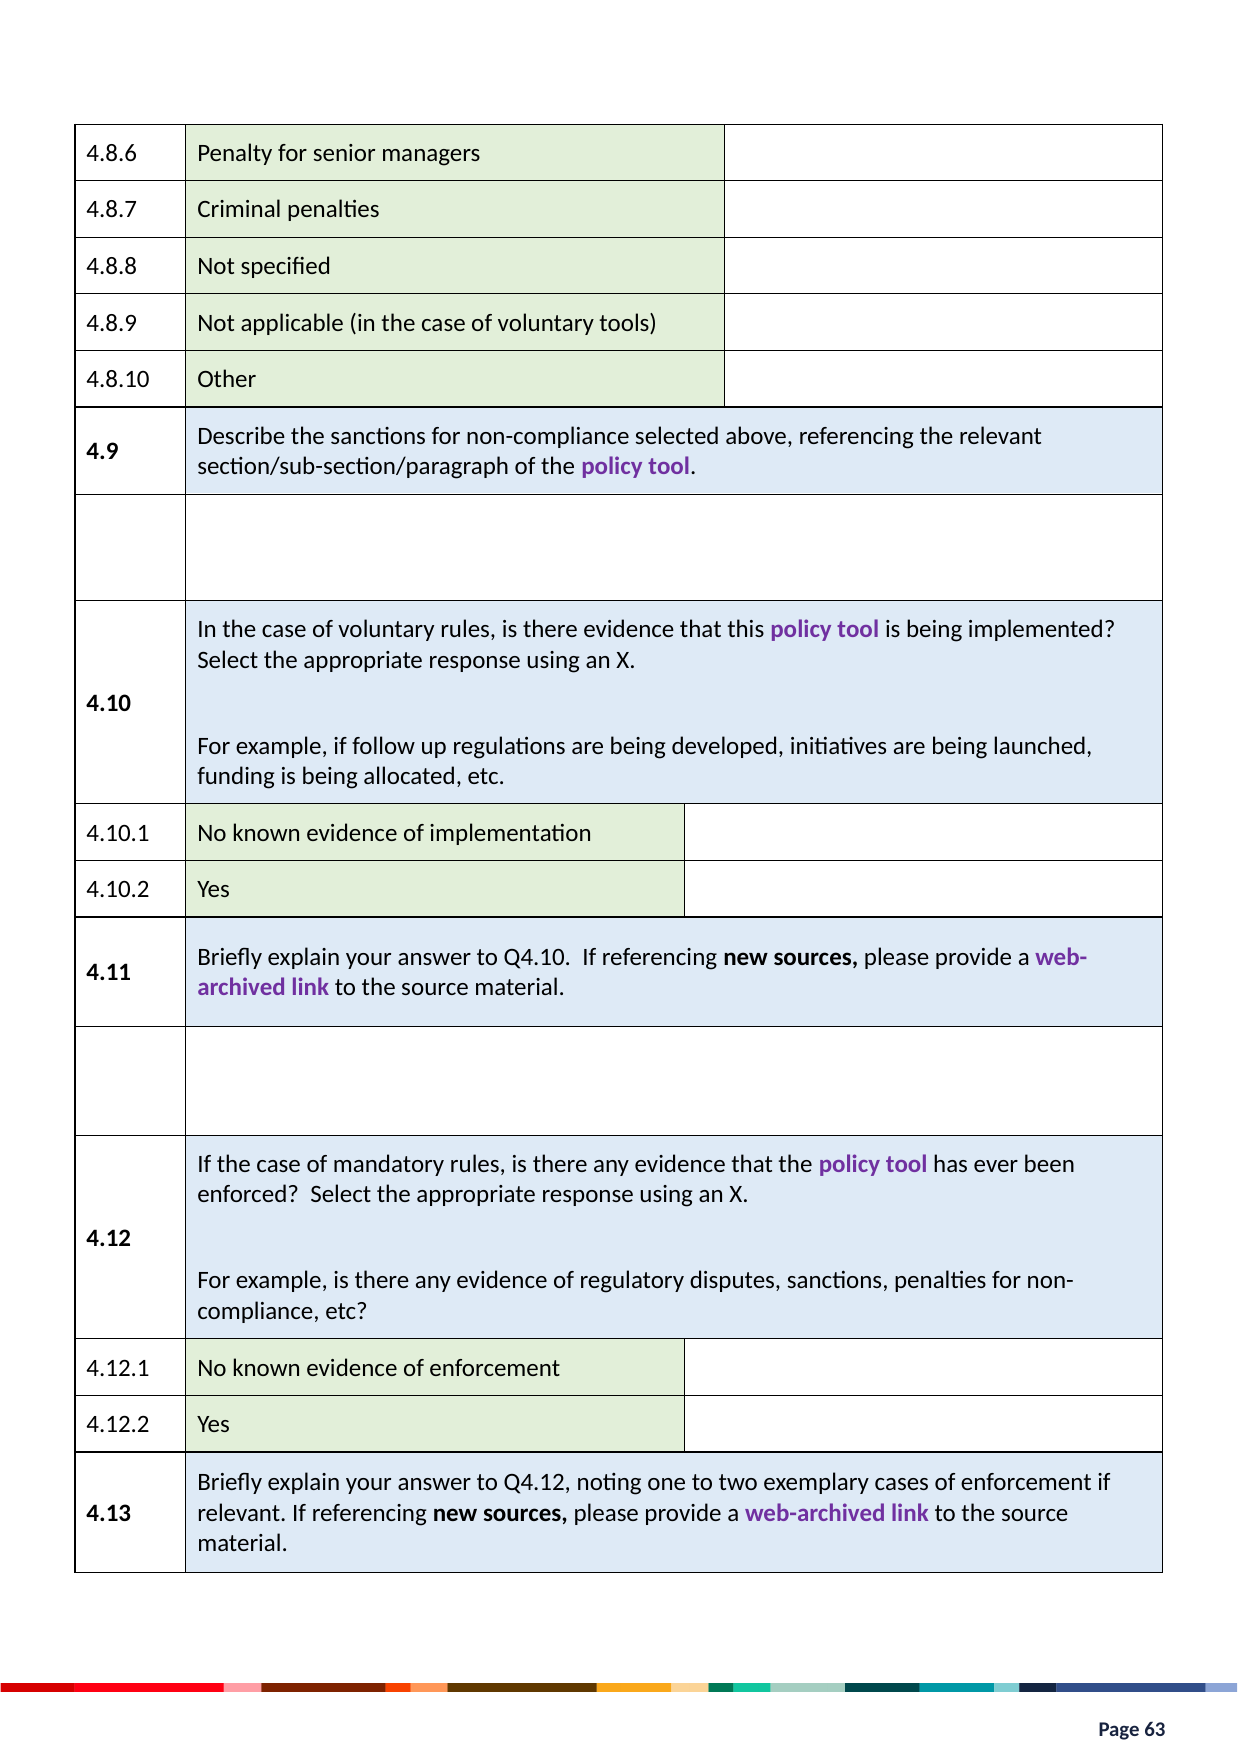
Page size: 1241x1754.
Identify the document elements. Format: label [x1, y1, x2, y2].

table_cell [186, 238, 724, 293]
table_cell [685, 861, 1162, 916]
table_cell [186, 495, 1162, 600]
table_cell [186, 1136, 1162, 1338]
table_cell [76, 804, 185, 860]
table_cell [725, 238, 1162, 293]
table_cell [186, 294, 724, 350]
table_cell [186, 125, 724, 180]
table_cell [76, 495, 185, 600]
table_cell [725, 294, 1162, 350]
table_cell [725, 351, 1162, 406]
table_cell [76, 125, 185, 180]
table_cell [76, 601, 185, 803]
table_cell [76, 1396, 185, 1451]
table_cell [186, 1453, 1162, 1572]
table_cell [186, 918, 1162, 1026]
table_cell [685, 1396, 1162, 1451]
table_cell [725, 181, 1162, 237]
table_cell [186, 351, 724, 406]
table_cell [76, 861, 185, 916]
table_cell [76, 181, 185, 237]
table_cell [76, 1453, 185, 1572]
picture [0, 1683, 1236, 1692]
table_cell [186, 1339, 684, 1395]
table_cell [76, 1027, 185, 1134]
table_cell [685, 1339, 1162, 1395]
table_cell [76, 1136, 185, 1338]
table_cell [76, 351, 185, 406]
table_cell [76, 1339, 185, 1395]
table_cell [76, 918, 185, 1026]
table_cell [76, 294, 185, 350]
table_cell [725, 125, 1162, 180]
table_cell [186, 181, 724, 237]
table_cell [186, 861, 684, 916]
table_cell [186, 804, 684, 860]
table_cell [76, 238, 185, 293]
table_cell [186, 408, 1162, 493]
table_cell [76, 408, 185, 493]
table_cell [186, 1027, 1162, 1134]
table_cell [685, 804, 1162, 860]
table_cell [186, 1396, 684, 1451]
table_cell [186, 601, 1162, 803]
